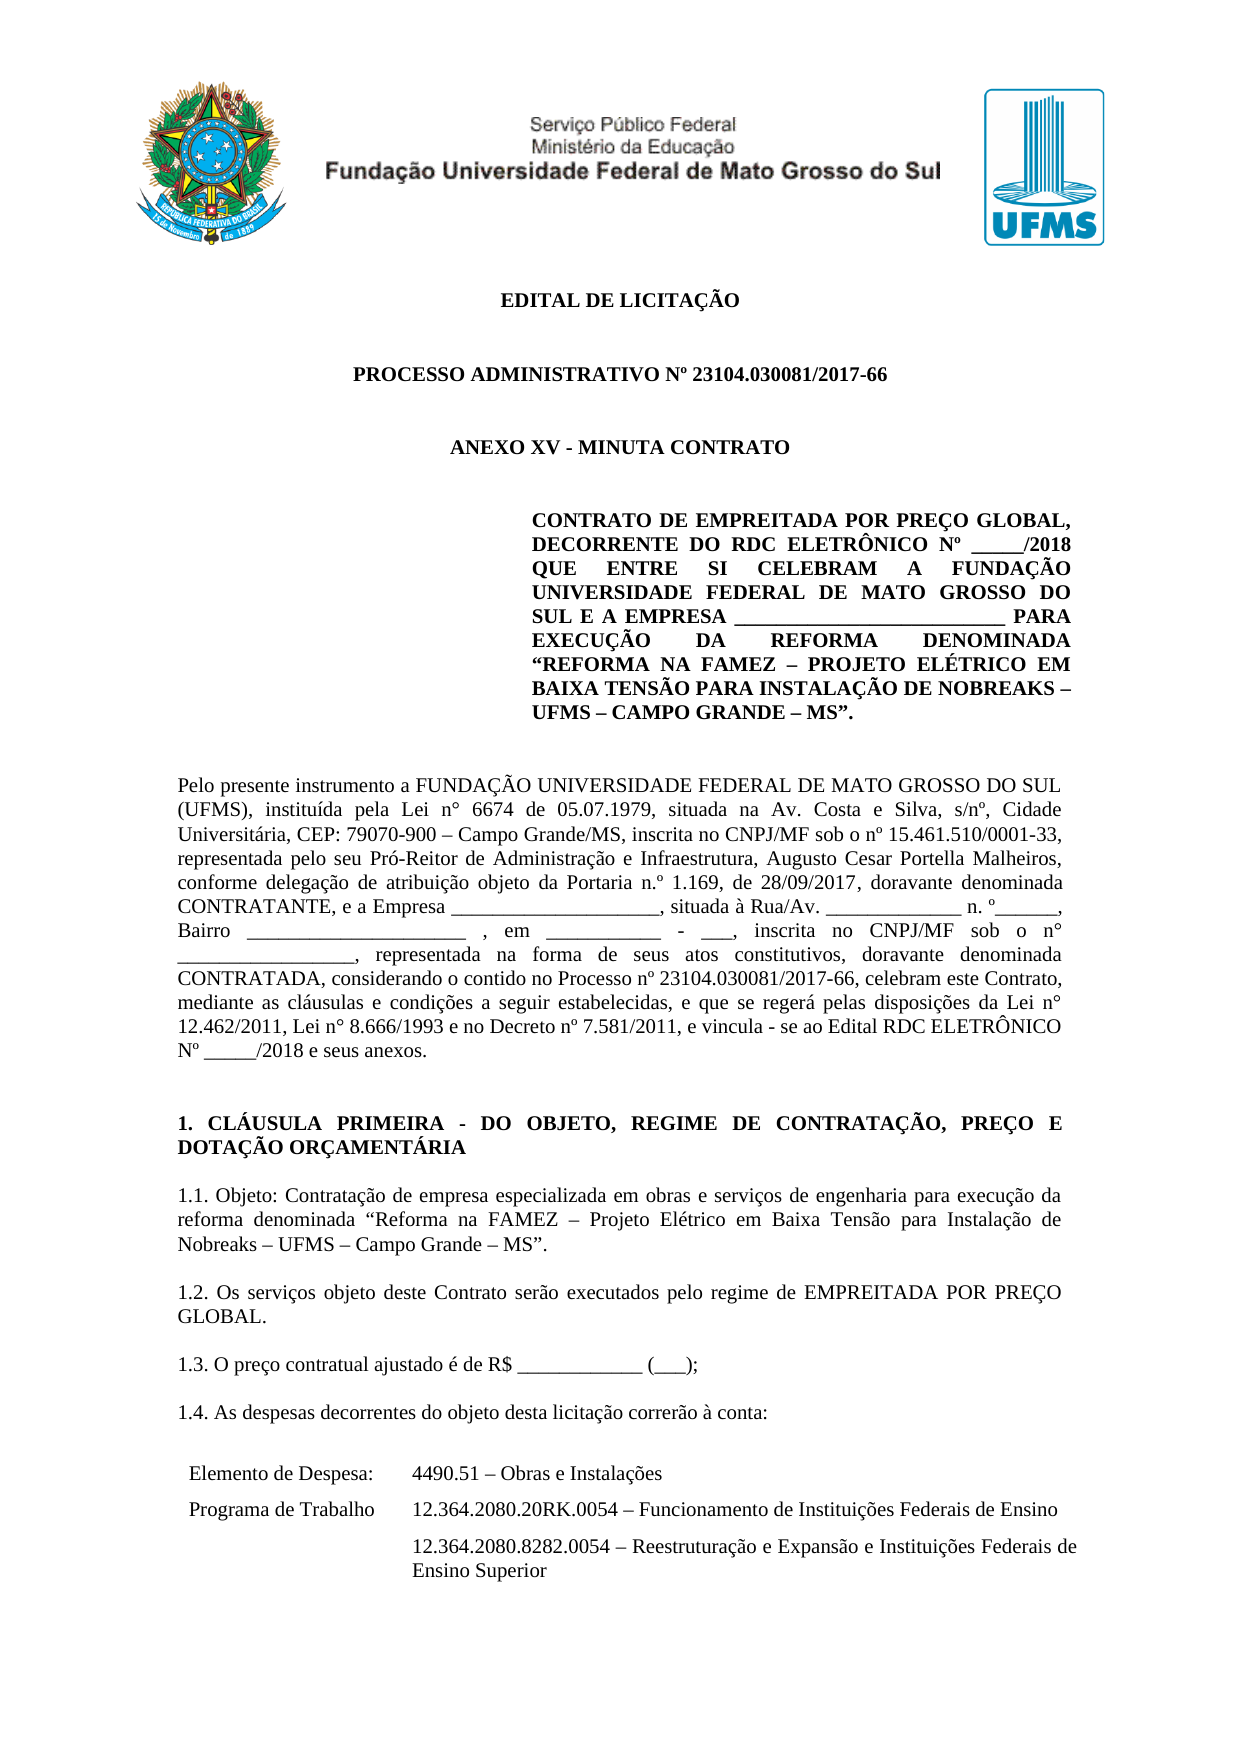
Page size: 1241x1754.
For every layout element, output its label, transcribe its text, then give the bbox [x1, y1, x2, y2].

text 1. CLÁUSULA PRIMEIRA - DO OBJETO, REGIME DE CONTRATAÇÃO, PREÇO E DOTAÇÃO ORÇAMENTÁRIA [177, 1111, 1063, 1159]
table_header Elemento de Despesa: [177, 1448, 401, 1484]
text ANEXO XV - MINUTA CONTRATO [177, 434, 1063, 459]
text 1.4. As despesas decorrentes do objeto desta licitação correrão à conta: [177, 1400, 1063, 1424]
title EDITAL DE LICITAÇÃO [177, 288, 1063, 312]
picture [135, 81, 287, 245]
title PROCESSO ADMINISTRATIVO Nº 23104.030081/2017-66 [177, 361, 1063, 386]
text 1.2. Os serviços objeto deste Contrato serão executados pelo regime de EMPREITADA POR PREÇO GLOBAL. [177, 1279, 1063, 1328]
text CONTRATO DE EMPREITADA POR PREÇO GLOBAL, DECORRENTE DO RDC ELETRÔNICO Nº _____/2018 QUE ENTRE SI CELEBRAM A FUNDAÇÃO UNIVERSIDADE FEDERAL DE MATO GROSSO DO SUL E A EMPRESA __________________________ PARA EXECUÇÃO DA REFORMA DENOMINADA “REFORMA NA FAMEZ – PROJETO ELÉTRICO EM BAIXA TENSÃO PARA INSTALAÇÃO DE NOBREAKS – UFMS – CAMPO GRANDE – MS”. [532, 508, 1071, 724]
table_header 4490.51 – Obras e Instalações [401, 1448, 1063, 1484]
table_cell 12.364.2080.20RK.0054 – Funcionamento de Instituições Federais de Ensino 12.364.2080.8282.0054 – Reestruturação e Expansão e Instituições Federais de Ensino Superior [401, 1485, 1093, 1582]
text 1.1. Objeto: Contratação de empresa especializada em obras e serviços de engenharia para execução da reforma denominada “Reforma na FAMEZ – Projeto Elétrico em Baixa Tensão para Instalação de Nobreaks – UFMS – Campo Grande – MS”. [177, 1183, 1063, 1256]
text Pelo presente instrumento a FUNDAÇÃO UNIVERSIDADE FEDERAL DE MATO GROSSO DO SUL (UFMS), instituída pela Lei n° 6674 de 05.07.1979, situada na Av. Costa e Silva, s/nº, Cidade Universitária, CEP: 79070-900 – Campo Grande/MS, inscrita no CNPJ/MF sob o nº 15.461.510/0001-33, representada pelo seu Pró-Reitor de Administração e Infraestrutura, Augusto Cesar Portella Malheiros, conforme delegação de atribuição objeto da Portaria n.º 1.169, de 28/09/2017, doravante denominada CONTRATANTE, e a Empresa ____________________, situada à Rua/Av. _____________ n. º______, Bairro _____________________ , em ___________ - ___, inscrita no CNPJ/MF sob o n° _________________, representada na forma de seus atos constitutivos, doravante denominada CONTRATADA, considerando o contido no Processo nº 23104.030081/2017-66, celebram este Contrato, mediante as cláusulas e condições a seguir estabelecidas, e que se regerá pelas disposições da Lei n° 12.462/2011, Lei n° 8.666/1993 e no Decreto nº 7.581/2011, e vincula - se ao Edital RDC ELETRÔNICO Nº _____/2018 e seus anexos. [177, 773, 1063, 1062]
table_cell Programa de Trabalho [177, 1485, 401, 1582]
picture [987, 91, 1102, 243]
text 1.3. O preço contratual ajustado é de R$ ____________ (___); [177, 1352, 1063, 1376]
picture [325, 117, 940, 184]
